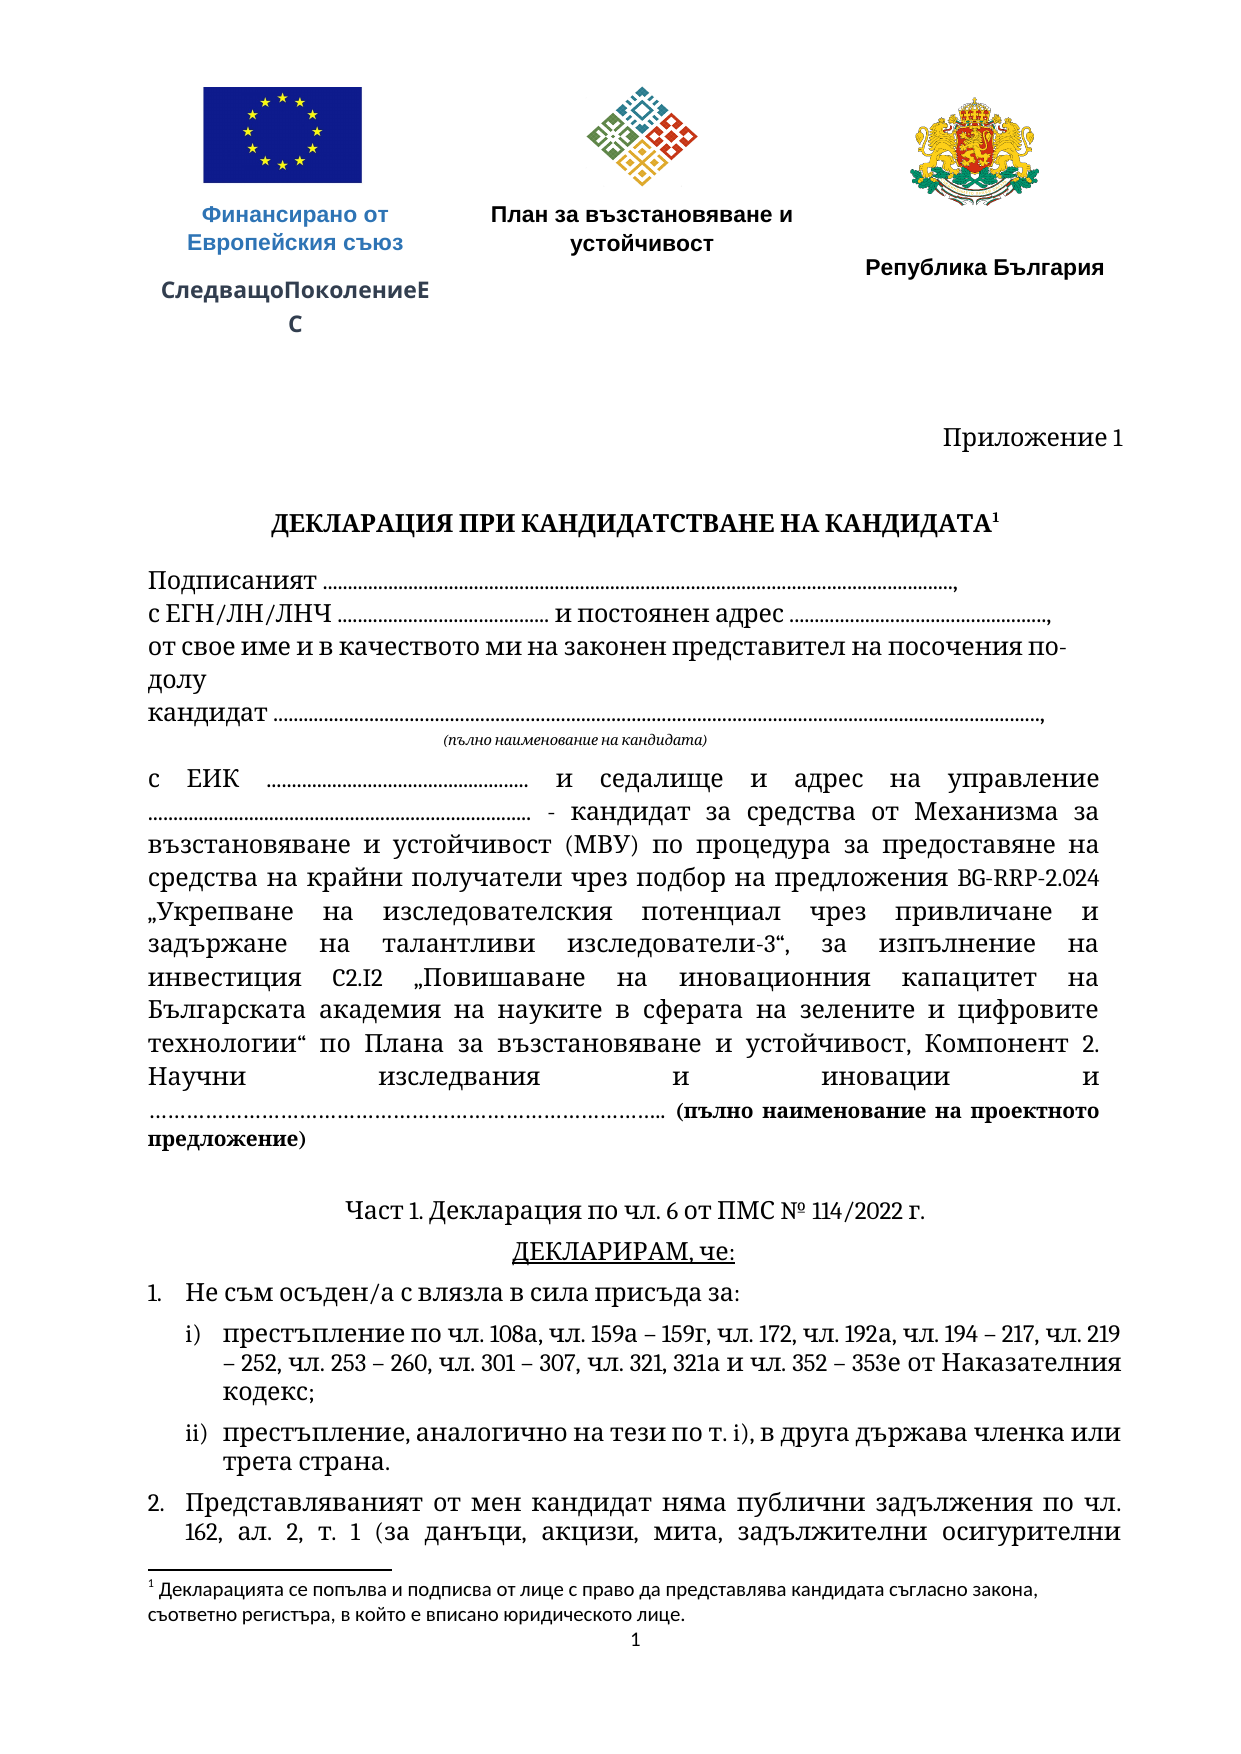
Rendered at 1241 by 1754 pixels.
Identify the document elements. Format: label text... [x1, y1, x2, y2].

list Не съм осъден/а с влязла в сила присъда за: [148, 1279, 1122, 1308]
text Подписаният ............................................................................................................................., [148, 567, 1100, 596]
text от свое име и в качеството ми на законен представител на посочения по-долу кандидат ........................................................................................................................................................, [148, 633, 1100, 728]
list престъпление по чл. 108а, чл. 159а – 159г, чл. 172, чл. 192а, чл. 194 – 217, чл. 219 – 252, чл. 253 – 260, чл. 301 – 307, чл. 321, 321а и чл. 352 – 353е от Наказателния кодекс; [185, 1320, 1122, 1407]
text Приложение 1 [148, 423, 1122, 452]
list престъпление, аналогично на тези по т. i), в друга държава членка или трета страна. [185, 1419, 1122, 1477]
picture [585, 86, 698, 187]
picture [909, 96, 1040, 206]
text (пълно наименование на кандидата) [369, 732, 1100, 761]
text ДЕКЛАРАЦИЯ ПРИ КАНДИДАТСТВАНЕ НА КАНДИДАТА [148, 510, 1122, 538]
text Част 1. Декларация по чл. 6 от ПМС № 114/2022 г. [148, 1197, 1122, 1225]
text ДЕКЛАРИРАМ, че: [148, 1238, 1100, 1267]
picture [200, 87, 365, 186]
text с ЕИК .................................................... и седалище и адрес на управление ............................................................................ - кандидат за средства от Механизма за възстановяване и устойчивост (МВУ) по процедура за предоставяне на средства на крайни получатели чрез подбор на предложения BG-RRP-2.024 „Укрепване на изследователския потенциал чрез привличане и задържане на талантливи изследователи-3“, за изпълнение на инвестиция C2.I2 „Повишаване на иновационния капацитет на Българската академия на науките в сферата на зелените и цифровите технологии“ по Плана за възстановяване и устойчивост, Компонент 2. Научни изследвания и иновации и ……………………………………………………………………….. (пълно наименование на проектното предложение) [148, 765, 1100, 1152]
text с ЕГН/ЛН/ЛНЧ .......................................... и постоянен адрес ..................................................., [148, 600, 1100, 629]
